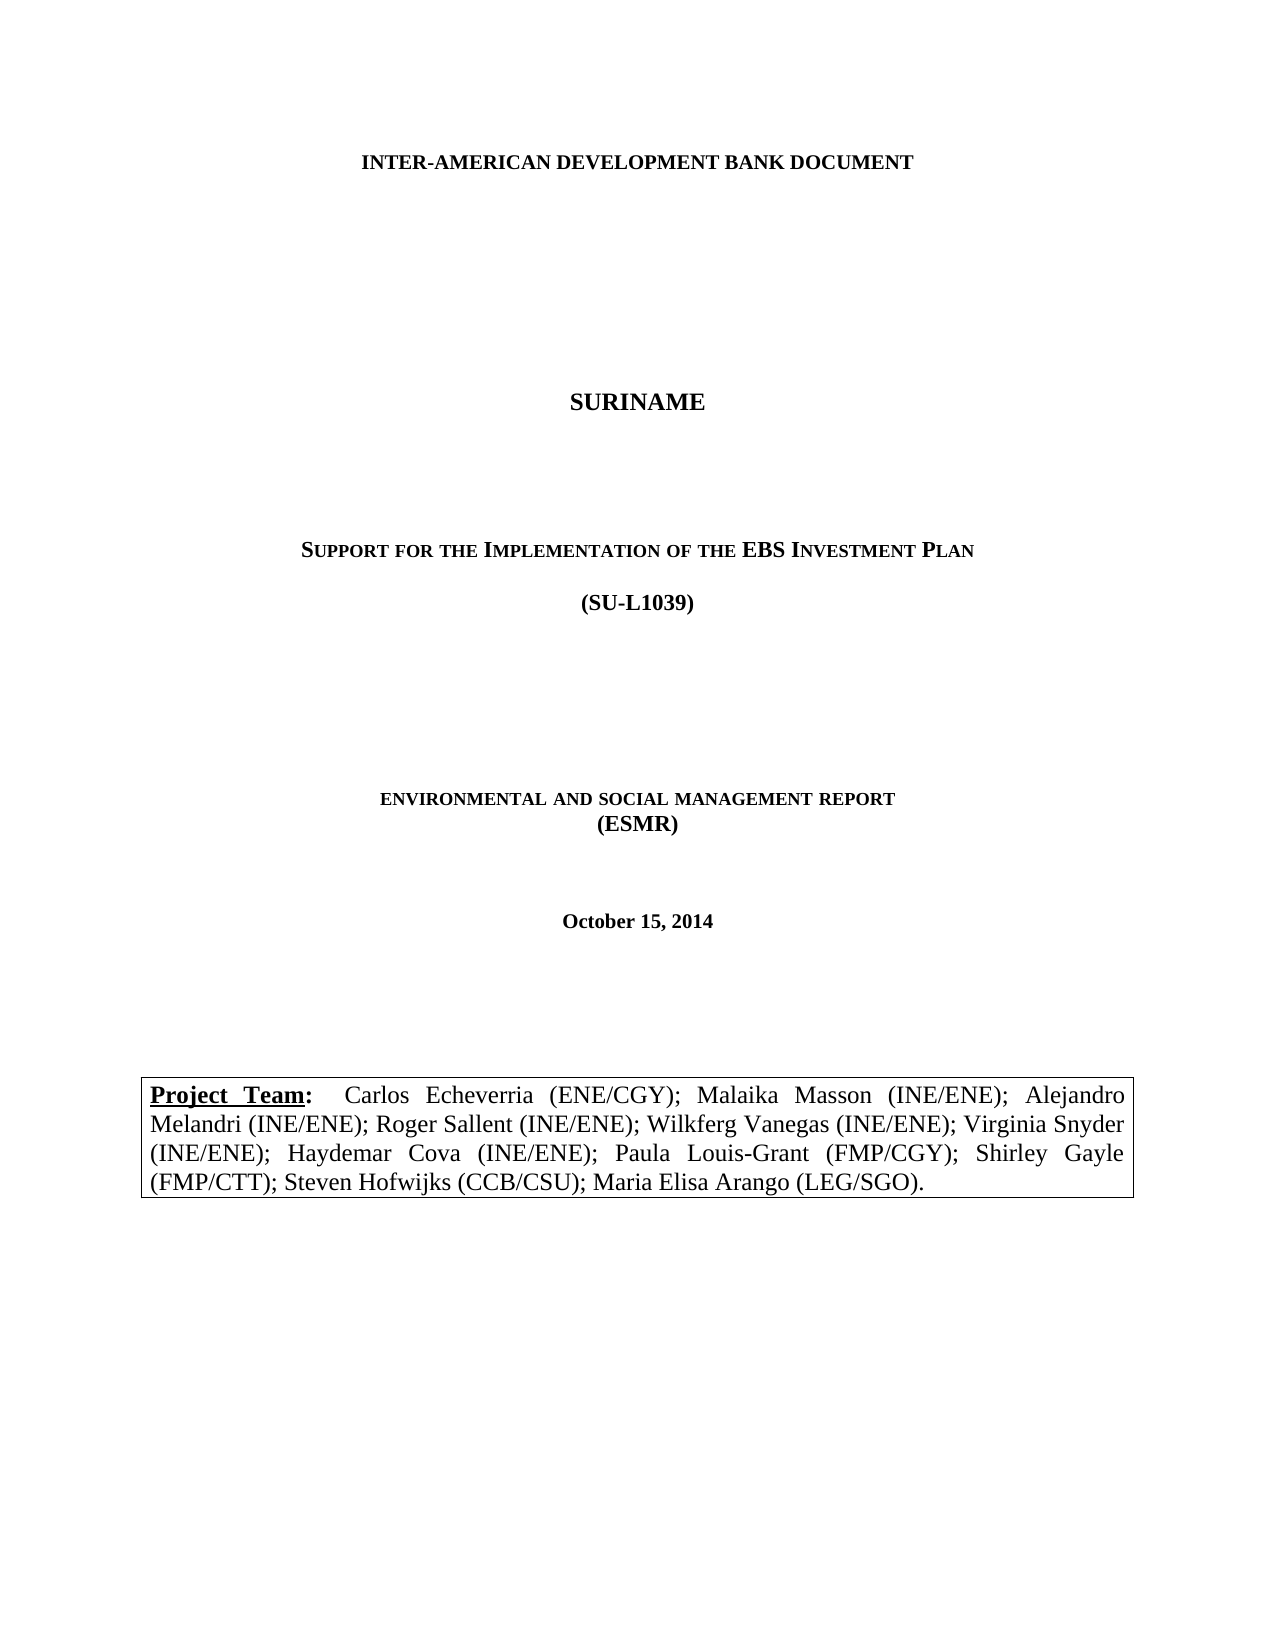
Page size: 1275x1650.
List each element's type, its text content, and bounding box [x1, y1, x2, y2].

text INTER-AMERICAN DEVELOPMENT BANK DOCUMENT [150, 150, 1125, 174]
text Project Team: Carlos Echeverria (ENE/CGY); Malaika Masson (INE/ENE); Alejandro Melandri (INE/ENE); Roger Sallent (INE/ENE); Wilkferg Vanegas (INE/ENE); Virginia Snyder (INE/ENE); Haydemar Cova (INE/ENE); Paula Louis-Grant (FMP/CGY); Shirley Gayle (FMP/CTT); Steven Hofwijks (CCB/CSU); Maria Elisa Arango (LEG/SGO). [142, 1078, 1133, 1197]
text (ESMR) [150, 810, 1125, 837]
text environmental and social management report [150, 784, 1125, 810]
text Support for the Implementation of the EBS Investment Plan [150, 536, 1125, 563]
text (SU-L1039) [150, 589, 1125, 616]
text October 15, 2014 [150, 909, 1125, 933]
subtitle SURINAME [150, 387, 1125, 416]
